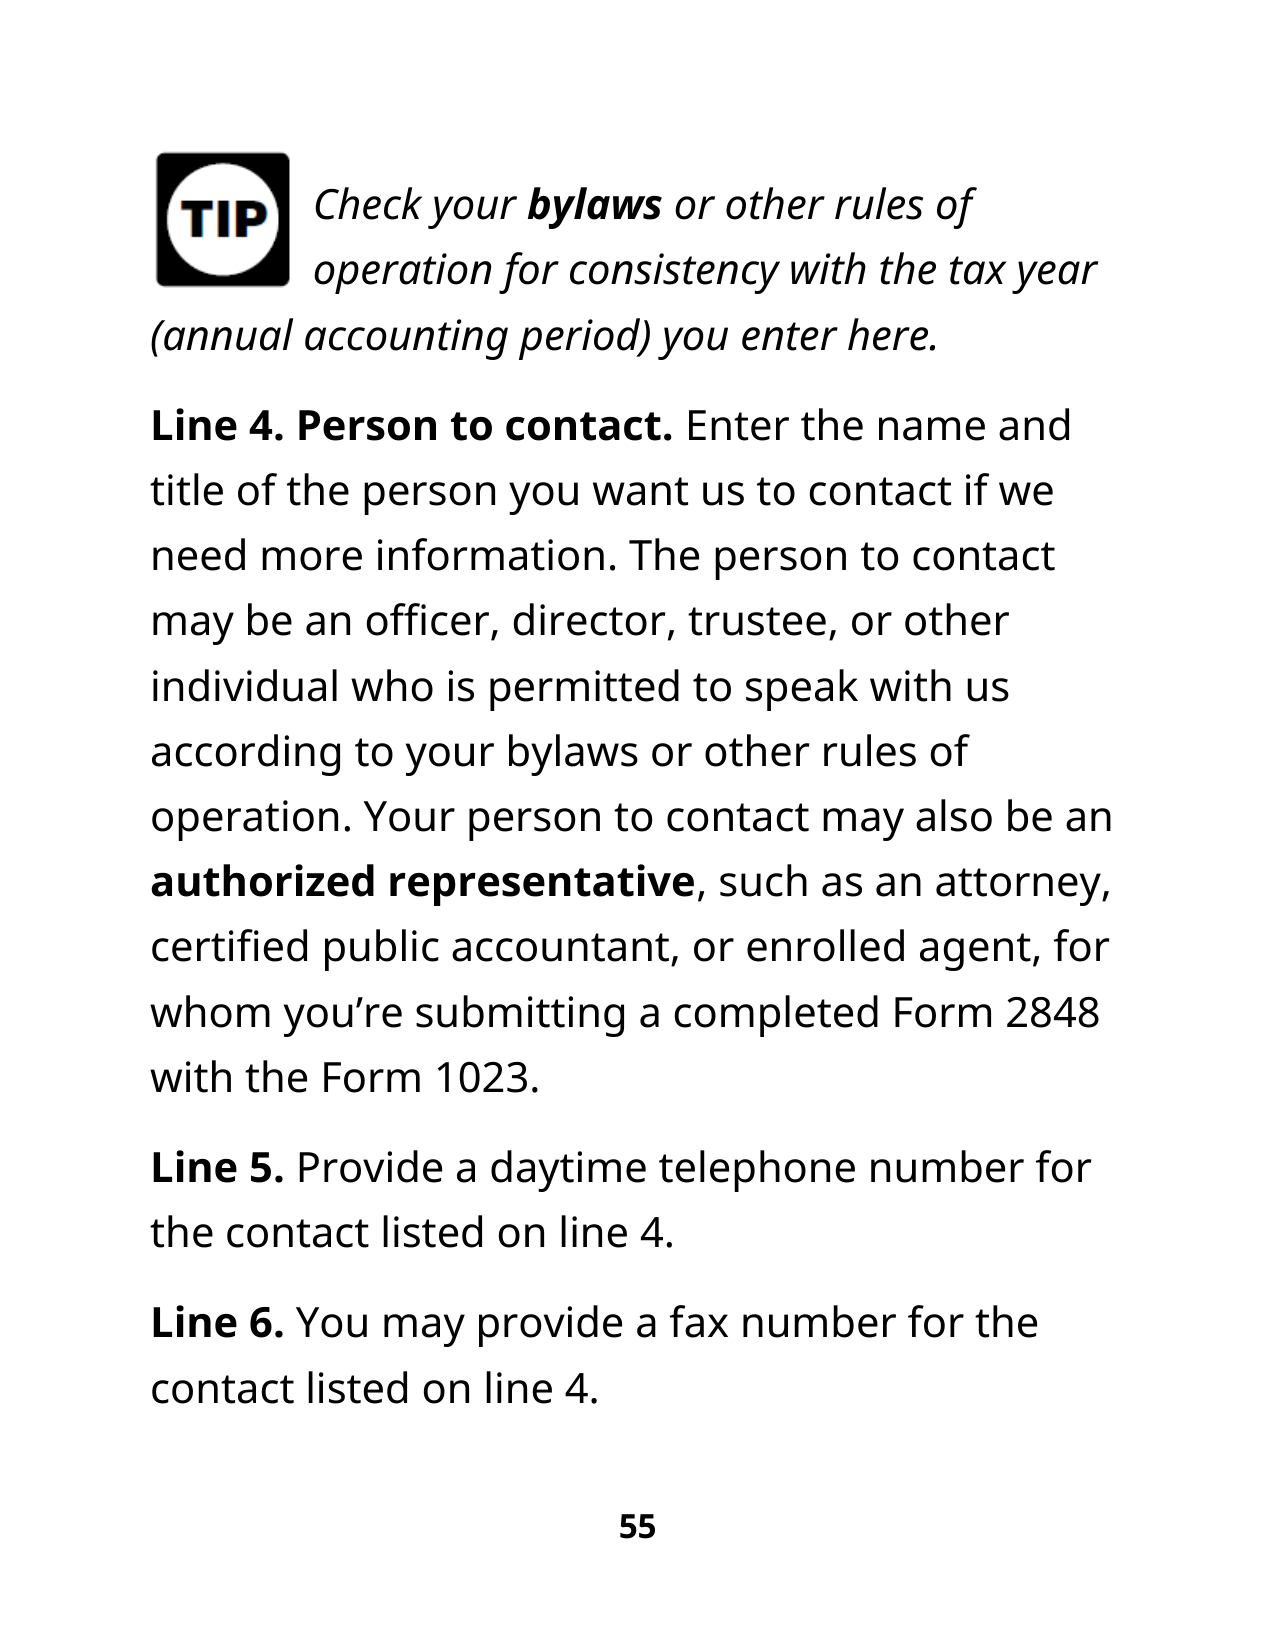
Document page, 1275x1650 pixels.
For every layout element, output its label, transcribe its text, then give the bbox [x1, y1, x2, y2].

text Line 5. Provide a daytime telephone number for the contact listed on line 4. [150, 1138, 1125, 1260]
picture [150, 150, 294, 290]
text Line 6. You may provide a fax number for the contact listed on line 4. [150, 1293, 1125, 1415]
text Line 4. Person to contact. Enter the name and title of the person you want us to contact if we need more information. The person to contact may be an officer, director, trustee, or other individual who is permitted to speak with us according to your bylaws or other rules of operation. Your person to contact may also be an authorized representative, such as an attorney, certified public accountant, or enrolled agent, for whom you’re submitting a completed Form 2848 with the Form 1023. [150, 396, 1125, 1104]
text Check your bylaws or other rules of operation for consistency with the tax year (annual accounting period) you enter here. [150, 175, 1125, 362]
